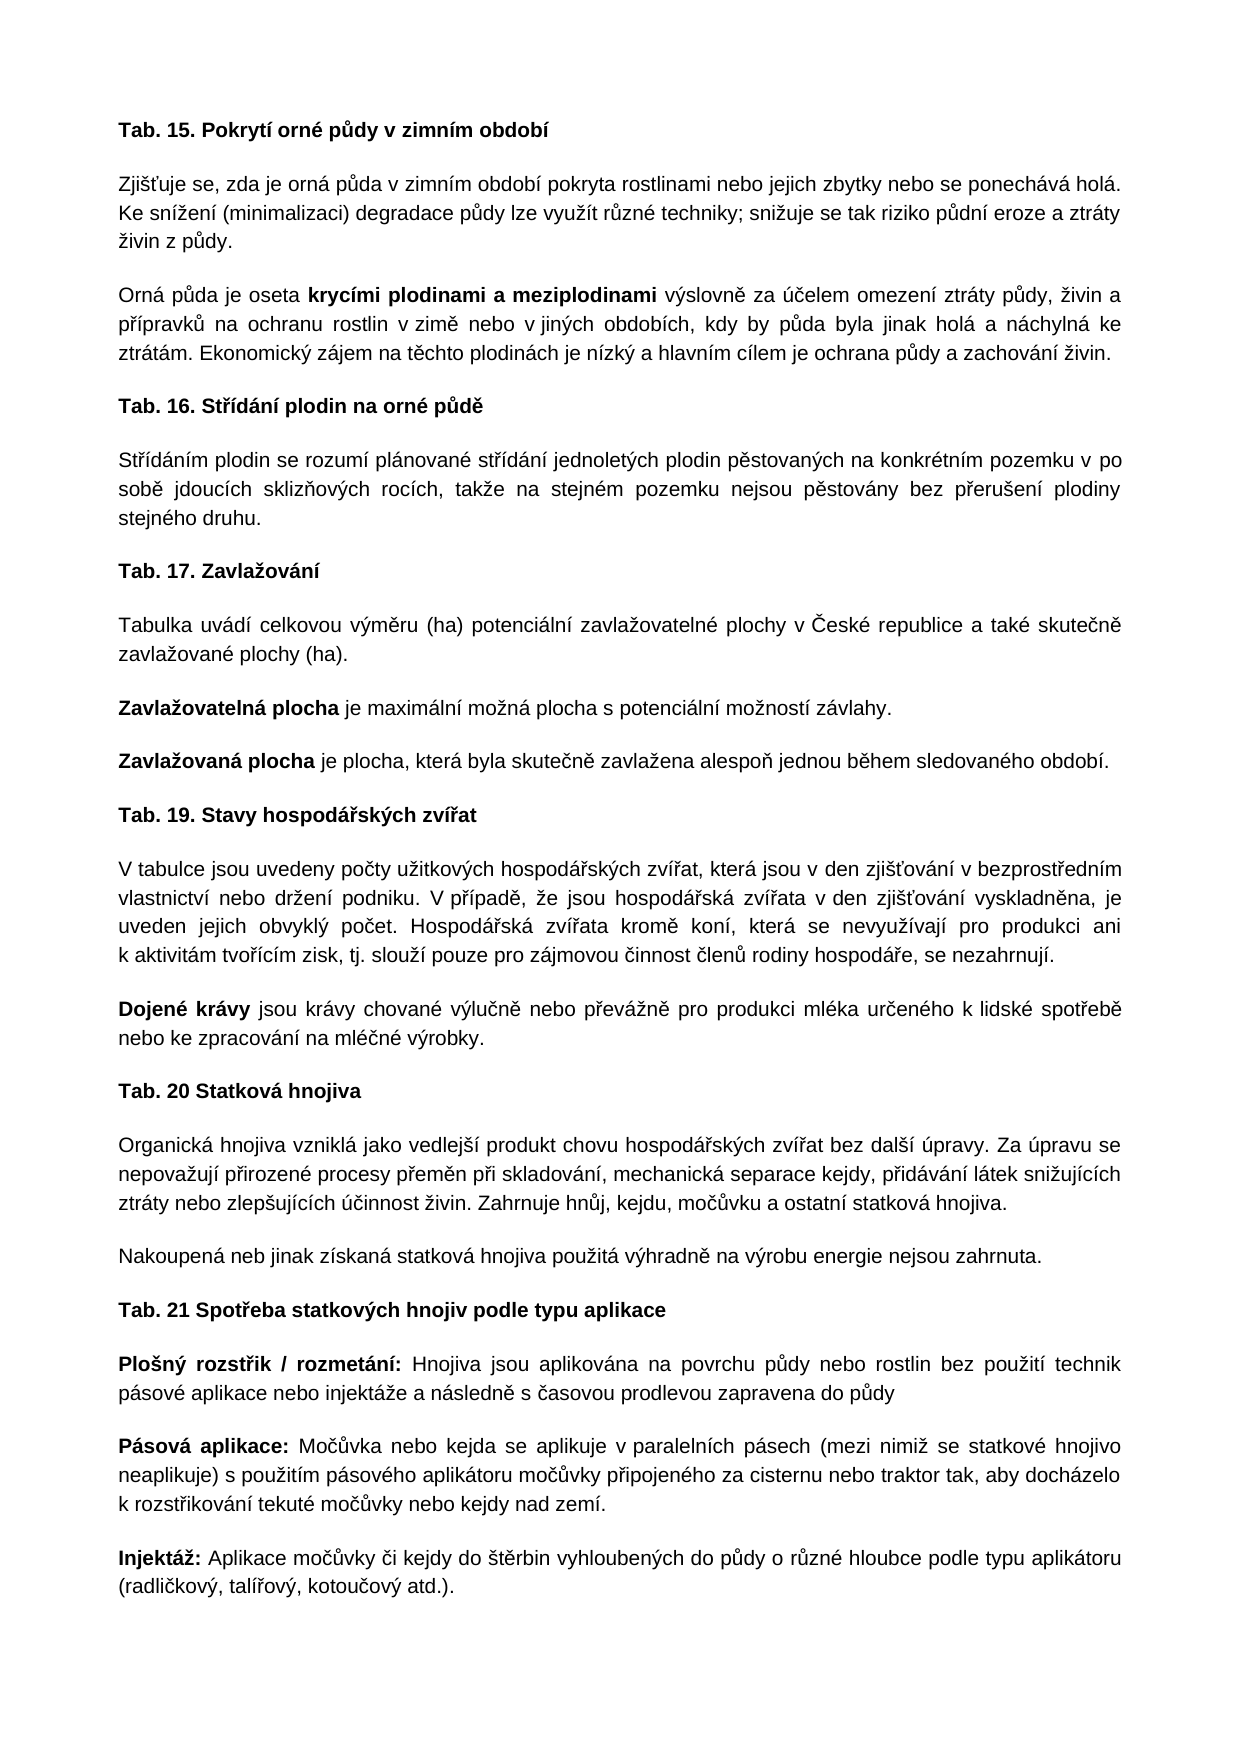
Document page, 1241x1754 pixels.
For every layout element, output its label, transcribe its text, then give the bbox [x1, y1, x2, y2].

text Dojené krávy jsou krávy chované výlučně nebo převážně pro produkci mléka určeného k lidské spotřebě nebo ke zpracování na mléčné výrobky. [118, 997, 1122, 1049]
text Zavlažovaná plocha je plocha, která byla skutečně zavlažena alespoň jednou během sledovaného období. [118, 749, 1122, 773]
text Zjišťuje se, zda je orná půda v zimním období pokryta rostlinami nebo jejich zbytky nebo se ponechává holá. Ke snížení (minimalizaci) degradace půdy lze využít různé techniky; snižuje se tak riziko půdní eroze a ztráty živin z půdy. [118, 172, 1122, 253]
text Pásová aplikace: Močůvka nebo kejda se aplikuje v paralelních pásech (mezi nimiž se statkové hnojivo neaplikuje) s použitím pásového aplikátoru močůvky připojeného za cisternu nebo traktor tak, aby docházelo k rozstřikování tekuté močůvky nebo kejdy nad zemí. [118, 1434, 1122, 1516]
text Tab. 20 Statková hnojiva [118, 1079, 1122, 1103]
text Zavlažovatelná plocha je maximální možná plocha s potenciální možností závlahy. [118, 696, 1122, 719]
text Střídáním plodin se rozumí plánované střídání jednoletých plodin pěstovaných na konkrétním pozemku v po sobě jdoucích sklizňových rocích, takže na stejném pozemku nejsou pěstovány bez přerušení plodiny stejného druhu. [118, 448, 1122, 529]
text Tab. 19. Stavy hospodářských zvířat [118, 803, 1122, 827]
text Tab. 17. Zavlažování [118, 559, 1122, 583]
text Tab. 15. Pokrytí orné půdy v zimním období [118, 118, 1122, 142]
text Tab. 21 Spotřeba statkových hnojiv podle typu aplikace [118, 1298, 1122, 1322]
text Nakoupená neb jinak získaná statková hnojiva použitá výhradně na výrobu energie nejsou zahrnuta. [118, 1244, 1122, 1268]
text Plošný rozstřik / rozmetání: Hnojiva jsou aplikována na povrchu půdy nebo rostlin bez použití technik pásové aplikace nebo injektáže a následně s časovou prodlevou zapravena do půdy [118, 1352, 1122, 1404]
text Organická hnojiva vzniklá jako vedlejší produkt chovu hospodářských zvířat bez další úpravy. Za úpravu se nepovažují přirozené procesy přeměn při skladování, mechanická separace kejdy, přidávání látek snižujících ztráty nebo zlepšujících účinnost živin. Zahrnuje hnůj, kejdu, močůvku a ostatní statková hnojiva. [118, 1133, 1122, 1214]
text Tabulka uvádí celkovou výměru (ha) potenciální zavlažovatelné plochy v České republice a také skutečně zavlažované plochy (ha). [118, 613, 1122, 666]
text Tab. 16. Střídání plodin na orné půdě [118, 394, 1122, 418]
text V tabulce jsou uvedeny počty užitkových hospodářských zvířat, která jsou v den zjišťování v bezprostředním vlastnictví nebo držení podniku. V případě, že jsou hospodářská zvířata v den zjišťování vyskladněna, je uveden jejich obvyklý počet. Hospodářská zvířata kromě koní, která se nevyužívají pro produkci ani k aktivitám tvořícím zisk, tj. slouží pouze pro zájmovou činnost členů rodiny hospodáře, se nezahrnují. [118, 857, 1122, 967]
text Injektáž: Aplikace močůvky či kejdy do štěrbin vyhloubených do půdy o různé hloubce podle typu aplikátoru (radličkový, talířový, kotoučový atd.). [118, 1546, 1122, 1598]
text Orná půda je oseta krycími plodinami a meziplodinami výslovně za účelem omezení ztráty půdy, živin a přípravků na ochranu rostlin v zimě nebo v jiných obdobích, kdy by půda byla jinak holá a náchylná ke ztrátám. Ekonomický zájem na těchto plodinách je nízký a hlavním cílem je ochrana půdy a zachování živin. [118, 283, 1122, 364]
